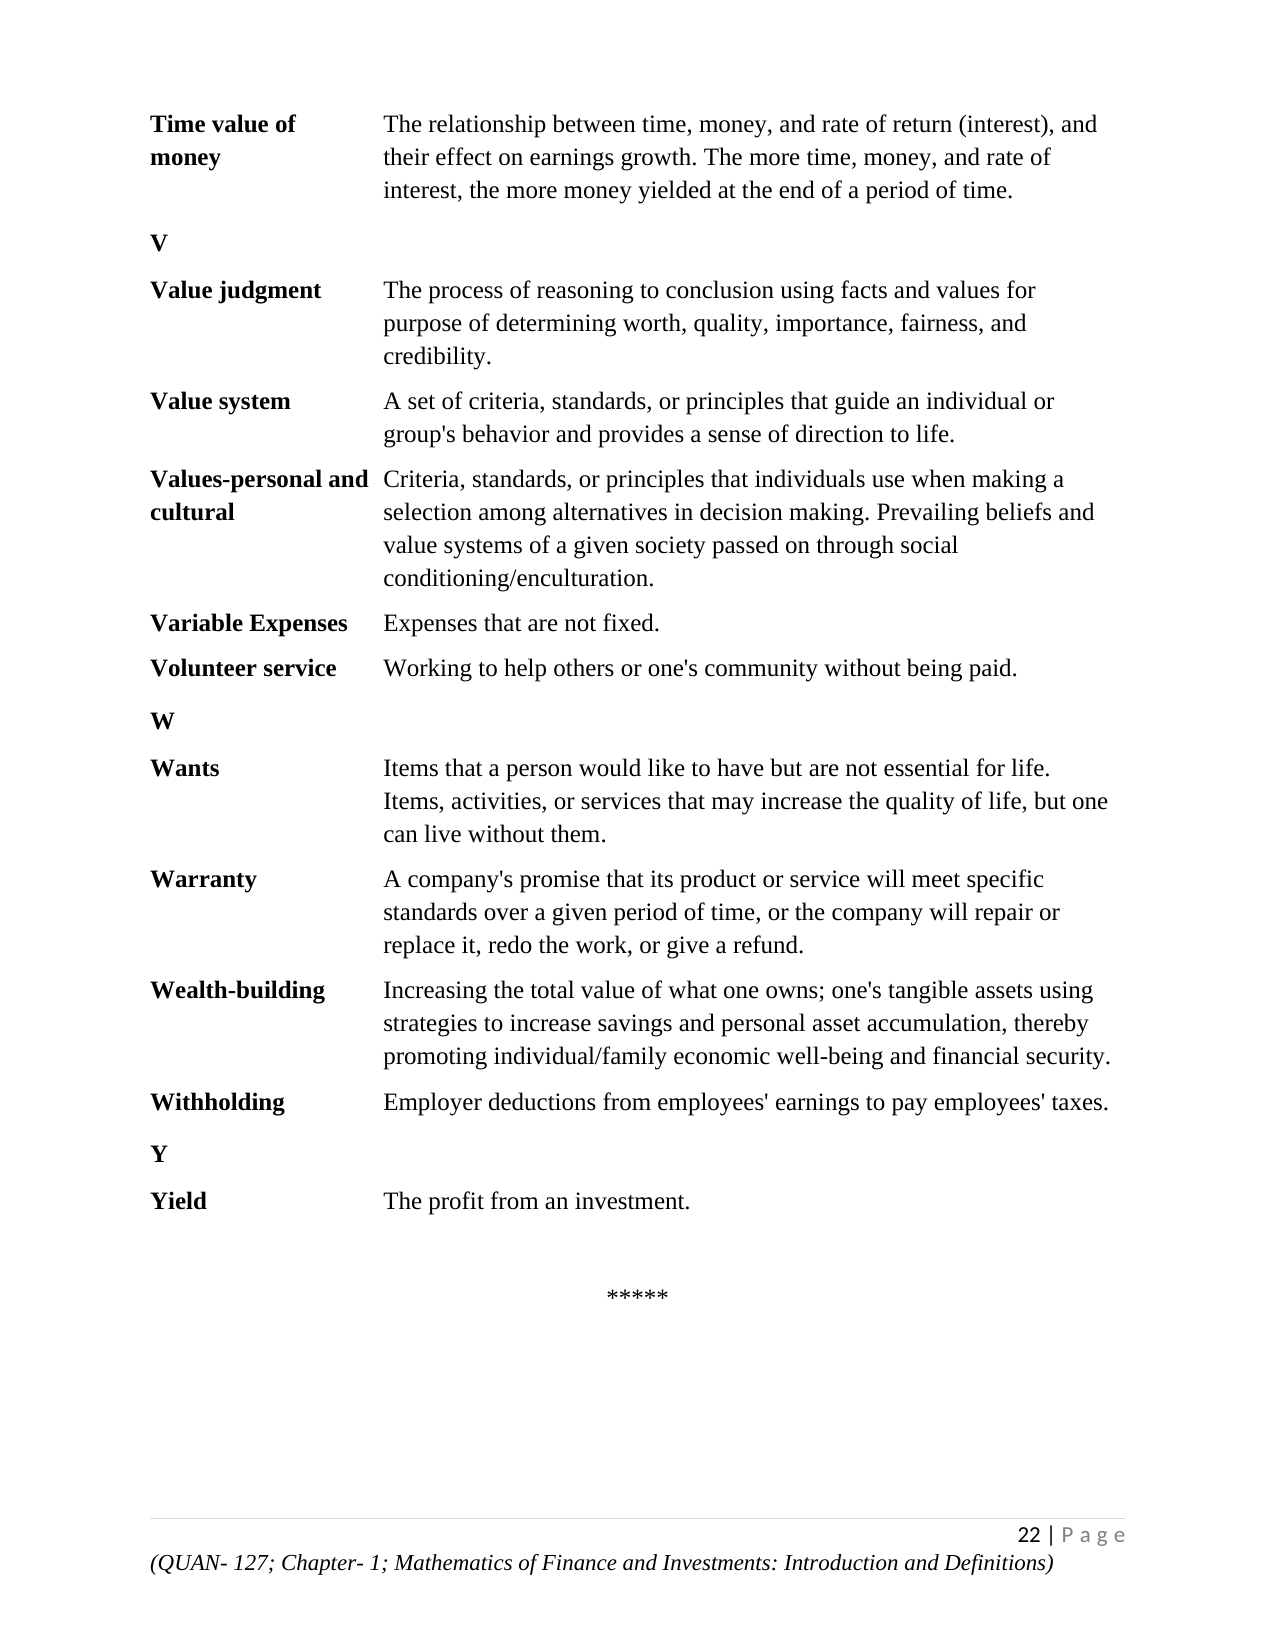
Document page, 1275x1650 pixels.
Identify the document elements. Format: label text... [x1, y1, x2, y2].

table_cell The profit from an investment. [377, 1180, 1119, 1225]
table_cell Wealth-building [144, 969, 377, 1080]
table_cell A company's promise that its product or service will meet specific standards over a given period of time, or the company will repair or replace it, redo the work, or give a refund. [377, 858, 1119, 969]
table_cell Increasing the total value of what one owns; one's tangible assets using strategies to increase savings and personal asset accumulation, thereby promoting individual/family economic well-being and financial security. [377, 969, 1119, 1080]
table_cell Warranty [144, 858, 377, 969]
table_cell Time value of money [144, 103, 377, 214]
table_cell The process of reasoning to conclusion using facts and values for purpose of determining worth, quality, importance, fairness, and credibility. [377, 269, 1119, 380]
table_cell Values-personal and cultural [144, 458, 377, 602]
table_cell Volunteer service [144, 647, 377, 692]
table_cell Criteria, standards, or principles that individuals use when making a selection among alternatives in decision making. Prevailing beliefs and value systems of a given society passed on through social conditioning/enculturation. [377, 458, 1119, 602]
table_cell Variable Expenses [144, 602, 377, 647]
table_cell W [144, 693, 1119, 747]
table_cell Wants [144, 747, 377, 858]
table_cell Items that a person would like to have but are not essential for life. Items, activities, or services that may increase the quality of life, but one can live without them. [377, 747, 1119, 858]
table_cell Employer deductions from employees' earnings to pay employees' taxes. [377, 1080, 1119, 1125]
table_cell The relationship between time, money, and rate of return (interest), and their effect on earnings growth. The more time, money, and rate of interest, the more money yielded at the end of a period of time. [377, 103, 1119, 214]
table_cell A set of criteria, standards, or principles that guide an individual or group's behavior and provides a sense of direction to life. [377, 380, 1119, 458]
table_cell Yield [144, 1180, 377, 1225]
table_cell V [144, 214, 1119, 269]
table_cell Y [144, 1125, 1119, 1180]
table_cell Withholding [144, 1080, 377, 1125]
text ***** [150, 1283, 1125, 1312]
table_cell Value system [144, 380, 377, 458]
table_cell Value judgment [144, 269, 377, 380]
table_cell Expenses that are not fixed. [377, 602, 1119, 647]
table_cell Working to help others or one's community without being paid. [377, 647, 1119, 692]
